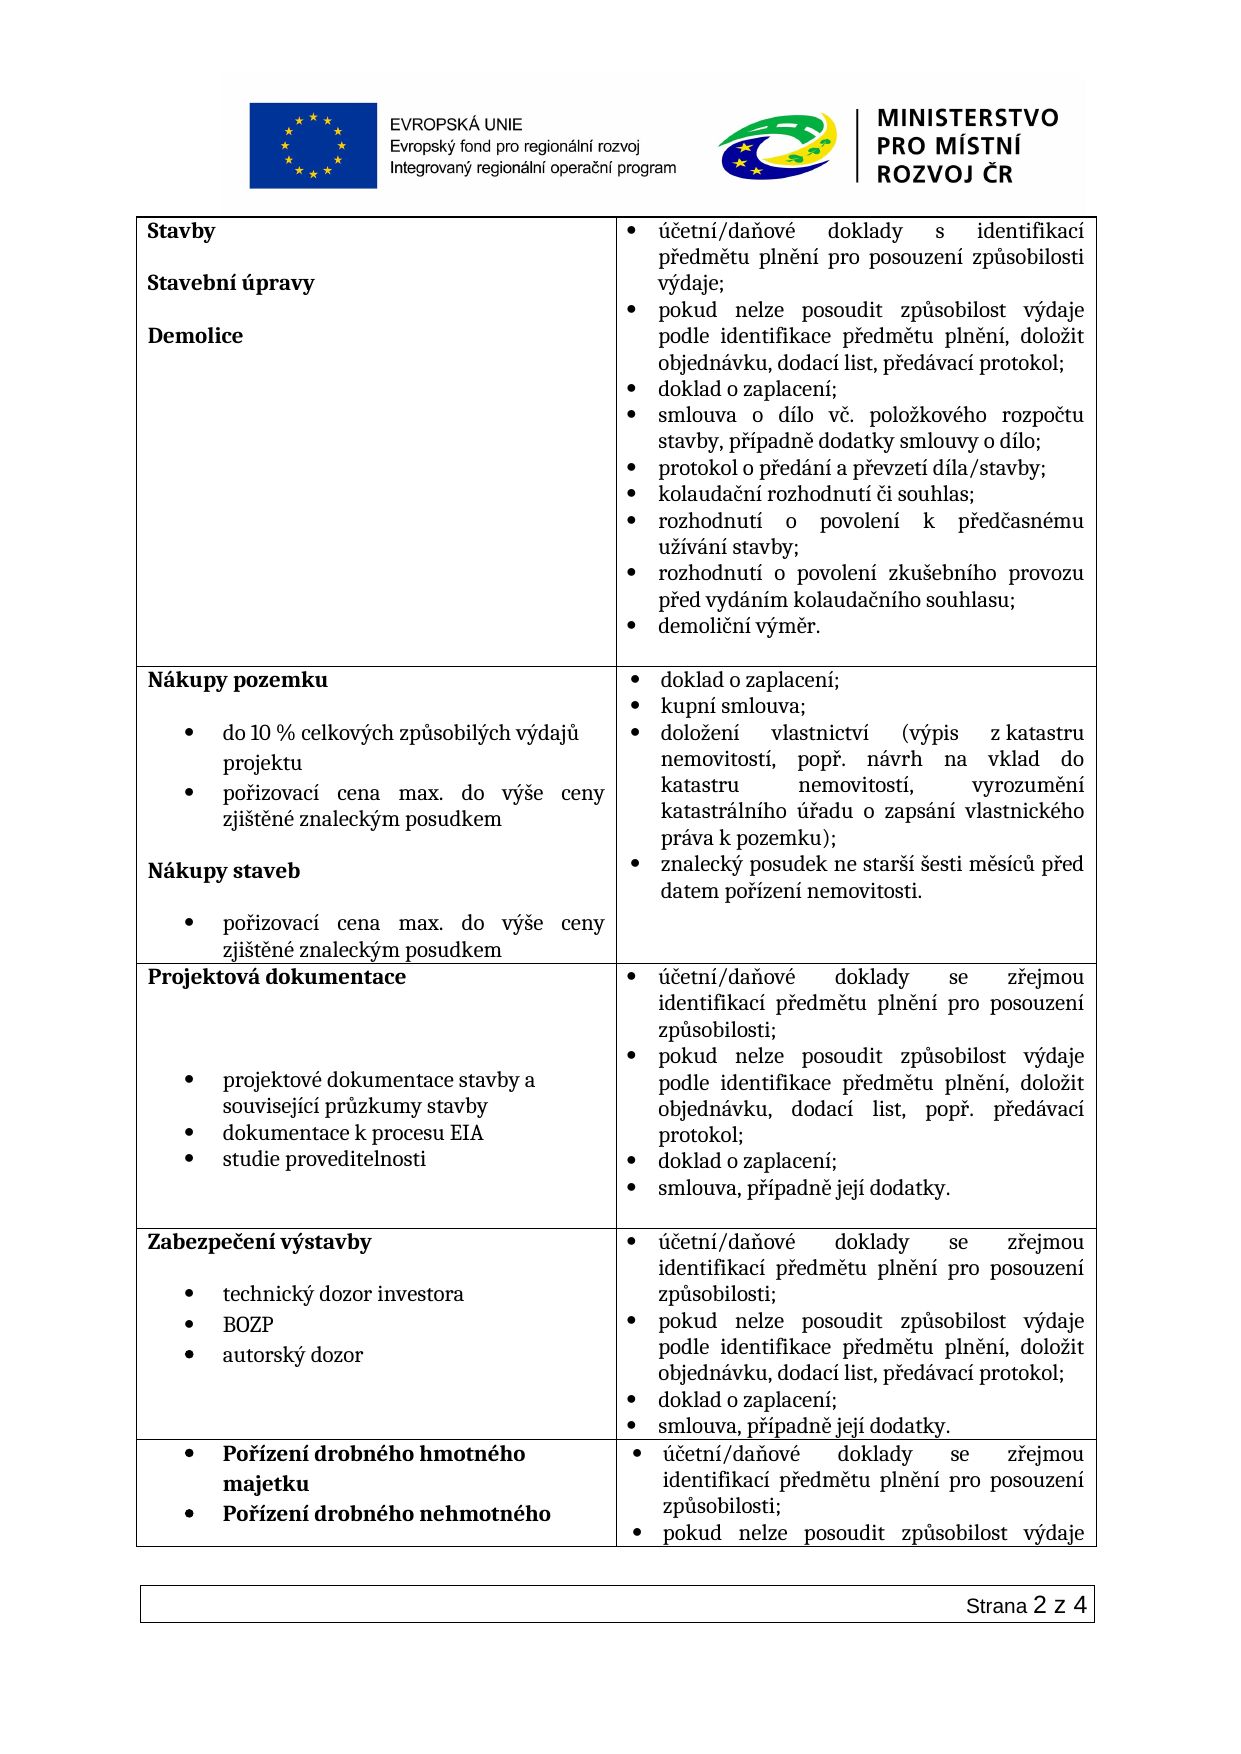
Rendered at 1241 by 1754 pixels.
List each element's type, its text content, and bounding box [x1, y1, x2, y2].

table_cell Projektová dokumentace projektové dokumentace stavby a související průzkumy stavby dokumentace k procesu EIA studie proveditelnosti [137, 964, 616, 1227]
table_cell doklad o zaplacení; kupní smlouva; doložení vlastnictví (výpis z katastru nemovitostí, popř. návrh na vklad do katastru nemovitostí, vyrozumění katastrálního úřadu o zapsání vlastnického práva k pozemku); znalecký posudek ne starší šesti měsíců před datem pořízení nemovitosti. [617, 667, 1096, 963]
table_cell účetní/daňové doklady se zřejmou identifikací předmětu plnění pro posouzení způsobilosti; pokud nelze posoudit způsobilost výdaje podle identifikace předmětu plnění, doložit objednávku, dodací list, popř. předávací protokol; doklad o zaplacení; smlouva, případně její dodatky. [617, 964, 1096, 1227]
table_header Stavby Stavební úpravy Demolice [137, 218, 616, 666]
table_header účetní/daňové doklady s identifikací předmětu plnění pro posouzení způsobilosti výdaje; pokud nelze posoudit způsobilost výdaje podle identifikace předmětu plnění, doložit objednávku, dodací list, předávací protokol; doklad o zaplacení; smlouva o dílo vč. položkového rozpočtu stavby, případně dodatky smlouvy o dílo; protokol o předání a převzetí díla/stavby; kolaudační rozhodnutí či souhlas; rozhodnutí o povolení k předčasnému užívání stavby; rozhodnutí o povolení zkušebního provozu před vydáním kolaudačního souhlasu; demoliční výměr. [617, 218, 1096, 666]
picture [221, 73, 1086, 216]
table_cell Nákupy pozemku do 10 % celkových způsobilých výdajů projektu pořizovací cena max. do výše ceny zjištěné znaleckým posudkem Nákupy staveb pořizovací cena max. do výše ceny zjištěné znaleckým posudkem [137, 667, 616, 963]
table_cell Zabezpečení výstavby technický dozor investora BOZP autorský dozor [137, 1229, 616, 1439]
